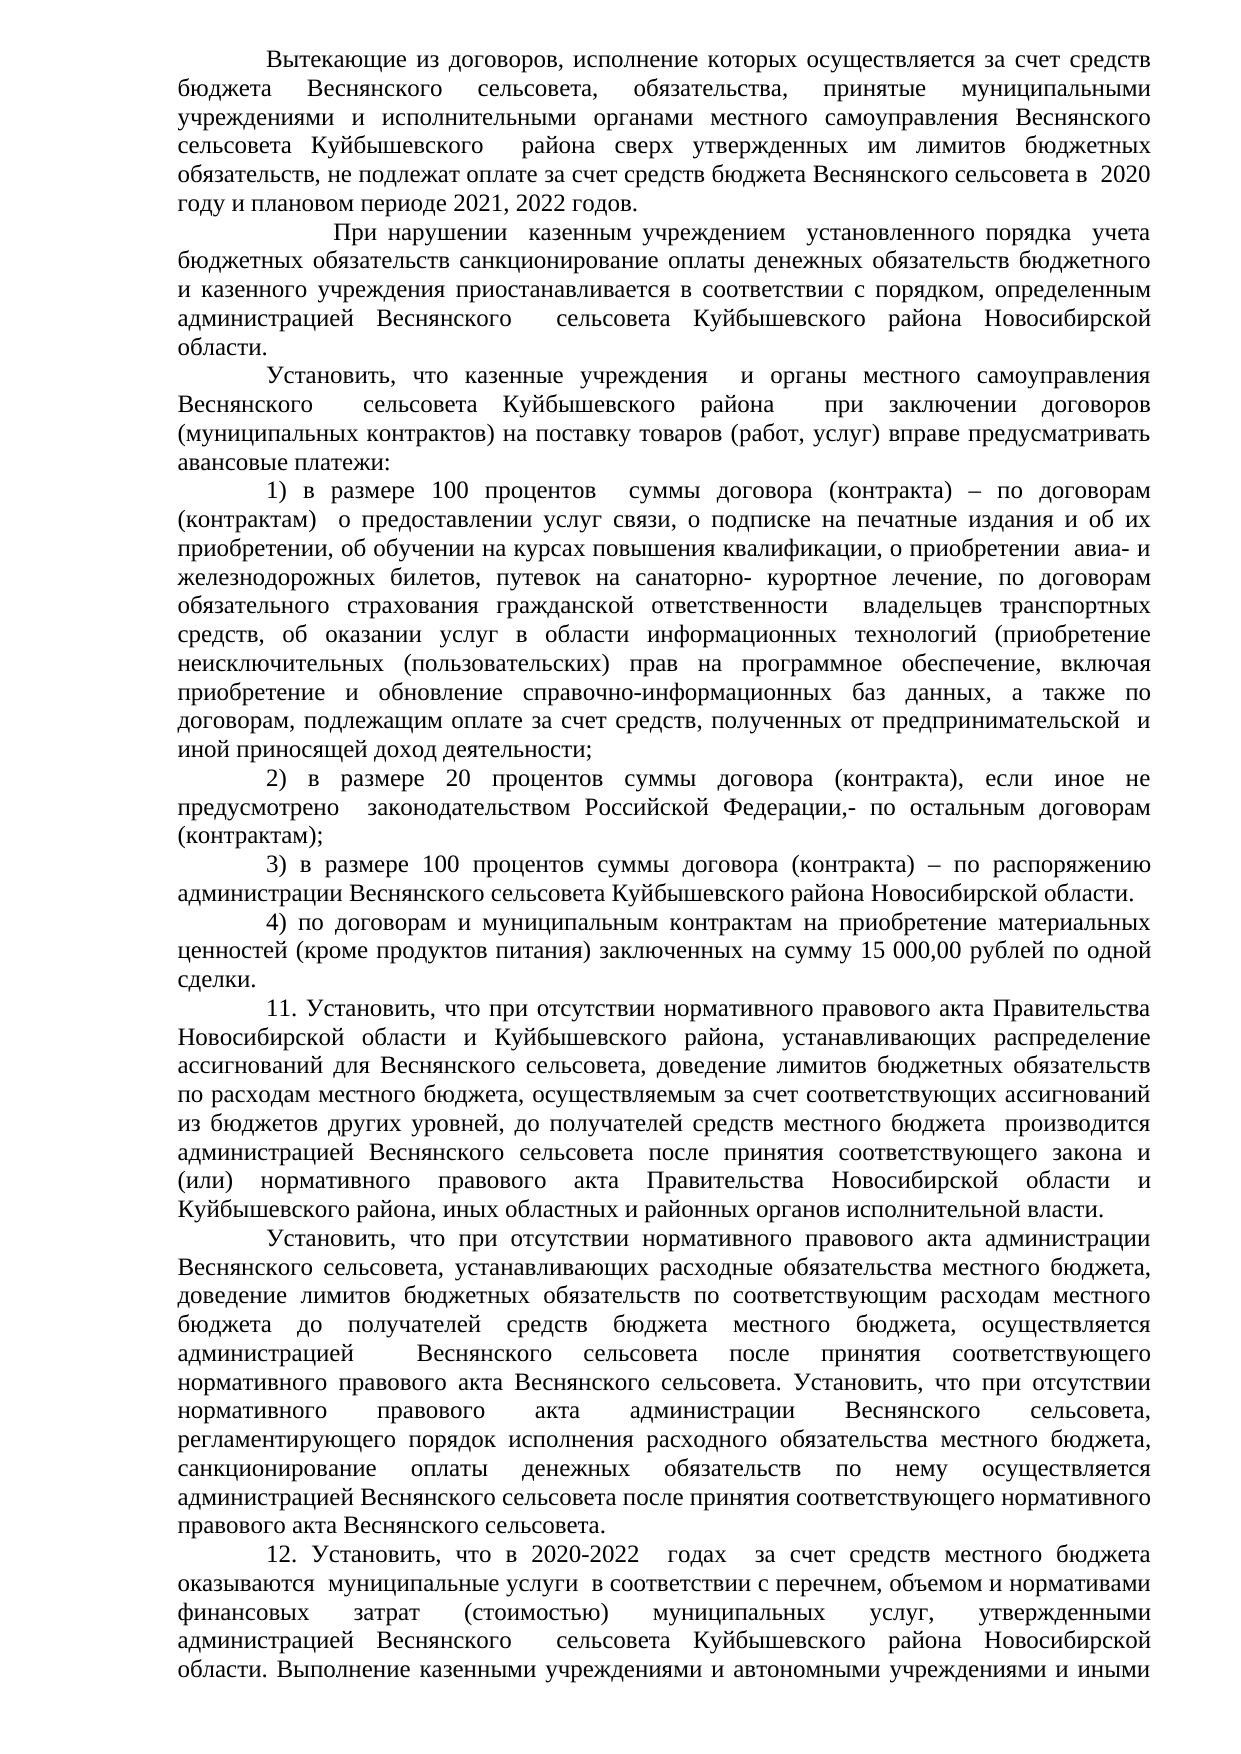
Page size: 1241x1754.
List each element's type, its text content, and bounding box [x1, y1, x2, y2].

text 2) в размере 20 процентов суммы договора (контракта), если иное не предусмотрено законодательством Российской Федерации,- по остальным договорам (контрактам); [177, 763, 1152, 849]
text 11. Установить, что при отсутствии нормативного правового акта Правительства Новосибирской области и Куйбышевского района, устанавливающих распределение ассигнований для Веснянского сельсовета, доведение лимитов бюджетных обязательств по расходам местного бюджета, осуществляемым за счет соответствующих ассигнований из бюджетов других уровней, до получателей средств местного бюджета производится администрацией Веснянского сельсовета после принятия соответствующего закона и (или) нормативного правового акта Правительства Новосибирской области и Куйбышевского района, иных областных и районных органов исполнительной власти. [177, 993, 1152, 1223]
text 1) в размере 100 процентов суммы договора (контракта) – по договорам (контрактам) о предоставлении услуг связи, о подписке на печатные издания и об их приобретении, об обучении на курсах повышения квалификации, о приобретении авиа- и железнодорожных билетов, путевок на санаторно- курортное лечение, по договорам обязательного страхования гражданской ответственности владельцев транспортных средств, об оказании услуг в области информационных технологий (приобретение неисключительных (пользовательских) прав на программное обеспечение, включая приобретение и обновление справочно-информационных баз данных, а также по договорам, подлежащим оплате за счет средств, полученных от предпринимательской и иной приносящей доход деятельности; [177, 476, 1152, 763]
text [177, 1539, 1152, 1683]
text Установить, что при отсутствии нормативного правового акта администрации Веснянского сельсовета, устанавливающих расходные обязательства местного бюджета, доведение лимитов бюджетных обязательств по соответствующим расходам местного бюджета до получателей средств бюджета местного бюджета, осуществляется администрацией Веснянского сельсовета после принятия соответствующего нормативного правового акта Веснянского сельсовета. Установить, что при отсутствии нормативного правового акта администрации Веснянского сельсовета, регламентирующего порядок исполнения расходного обязательства местного бюджета, санкционирование оплаты денежных обязательств по нему осуществляется администрацией Веснянского сельсовета после принятия соответствующего нормативного правового акта Веснянского сельсовета. [177, 1223, 1152, 1539]
text При нарушении казенным учреждением установленного порядка учета бюджетных обязательств санкционирование оплаты денежных обязательств бюджетного и казенного учреждения приостанавливается в соответствии с порядком, определенным администрацией Веснянского сельсовета Куйбышевского района Новосибирской области. [177, 217, 1152, 361]
text 4) по договорам и муниципальным контрактам на приобретение материальных ценностей (кроме продуктов питания) заключенных на сумму 15 000,00 рублей по одной сделки. [177, 907, 1152, 993]
text Вытекающие из договоров, исполнение которых осуществляется за счет средств бюджета Веснянского сельсовета, обязательства, принятые муниципальными учреждениями и исполнительными органами местного самоуправления Веснянского сельсовета Куйбышевского района сверх утвержденных им лимитов бюджетных обязательств, не подлежат оплате за счет средств бюджета Веснянского сельсовета в 2020 году и плановом периоде 2021, 2022 годов. [177, 44, 1152, 217]
text Установить, что казенные учреждения и органы местного самоуправления Веснянского сельсовета Куйбышевского района при заключении договоров (муниципальных контрактов) на поставку товаров (работ, услуг) вправе предусматривать авансовые платежи: [177, 361, 1152, 476]
text 3) в размере 100 процентов суммы договора (контракта) – по распоряжению администрации Веснянского сельсовета Куйбышевского района Новосибирской области. [177, 849, 1152, 907]
